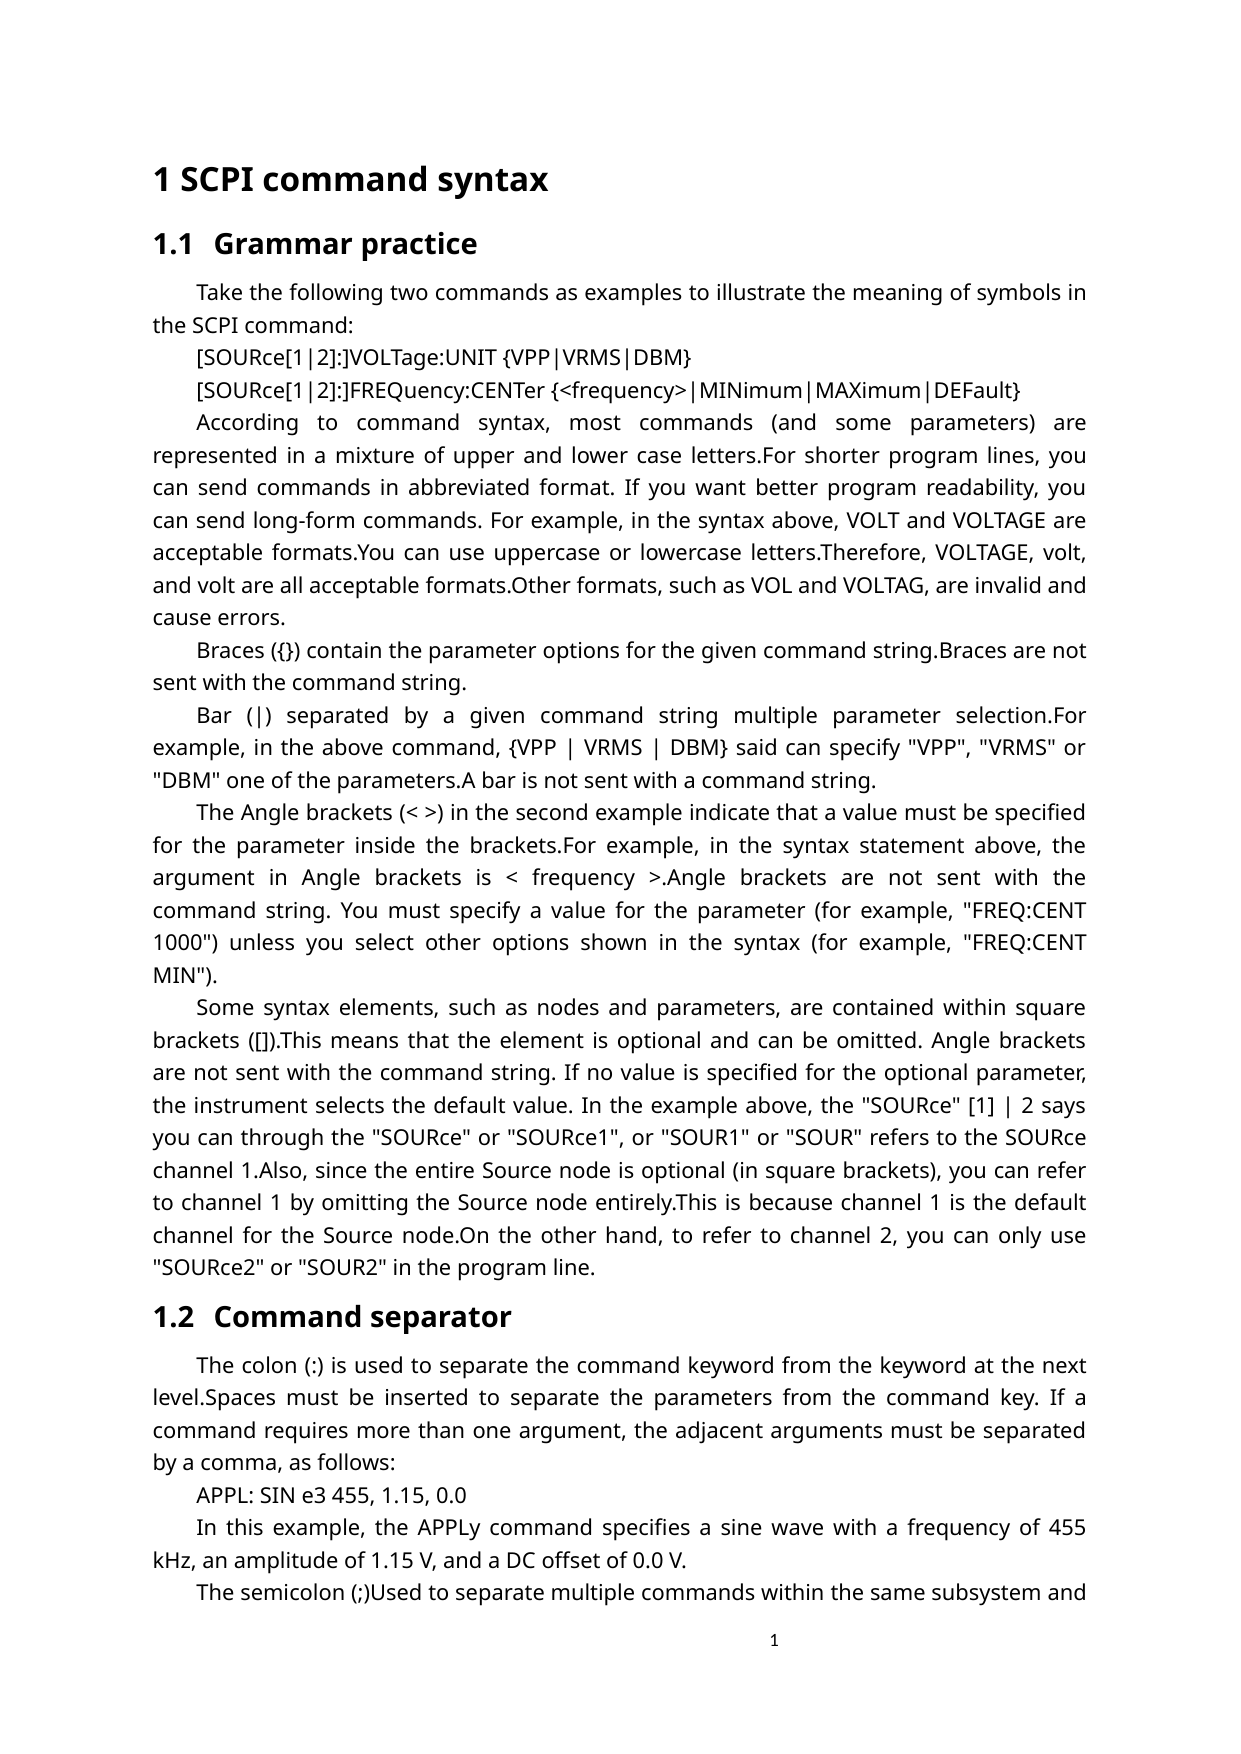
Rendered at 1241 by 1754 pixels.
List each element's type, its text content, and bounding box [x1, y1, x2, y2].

text Bar (|) separated by a given command string multiple parameter selection.For example, in the above command, {VPP | VRMS | DBM} said can specify "VPP", "VRMS" or "DBM" one of the parameters.A bar is not sent with a command string. [152, 698, 1088, 796]
text Braces ({}) contain the parameter options for the given command string.Braces are not sent with the command string. [152, 633, 1088, 698]
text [152, 1576, 1088, 1608]
text Take the following two commands as examples to illustrate the meaning of symbols in the SCPI command: [152, 276, 1088, 341]
text According to command syntax, most commands (and some parameters) are represented in a mixture of upper and lower case letters.For shorter program lines, you can send commands in abbreviated format. If you want better program readability, you can send long-form commands. For example, in the syntax above, VOLT and VOLTAGE are acceptable formats.You can use uppercase or lowercase letters.Therefore, VOLTAGE, volt, and volt are all acceptable formats.Other formats, such as VOL and VOLTAG, are invalid and cause errors. [152, 406, 1088, 633]
text The colon (:) is used to separate the command keyword from the keyword at the next level.Spaces must be inserted to separate the parameters from the command key. If a command requires more than one argument, the adjacent arguments must be separated by a comma, as follows: [152, 1348, 1088, 1478]
text 1 SCPI command syntax [152, 146, 1088, 211]
text [SOURce[1|2]:]FREQuency:CENTer {<frequency>|MINimum|MAXimum|DEFault} [152, 373, 1088, 406]
text Some syntax elements, such as nodes and parameters, are contained within square brackets ([]).This means that the element is optional and can be omitted. Angle brackets are not sent with the command string. If no value is specified for the optional parameter, the instrument selects the default value. In the example above, the "SOURce" [1] | 2 says you can through the "SOURce" or "SOURce1", or "SOUR1" or "SOUR" refers to the SOURce channel 1.Also, since the entire Source node is optional (in square brackets), you can refer to channel 1 by omitting the Source node entirely.This is because channel 1 is the default channel for the Source node.On the other hand, to refer to channel 2, you can only use "SOURce2" or "SOUR2" in the program line. [152, 991, 1088, 1283]
text The Angle brackets (< >) in the second example indicate that a value must be specified for the parameter inside the brackets.For example, in the syntax statement above, the argument in Angle brackets is < frequency >.Angle brackets are not sent with the command string. You must specify a value for the parameter (for example, "FREQ:CENT 1000") unless you select other options shown in the syntax (for example, "FREQ:CENT MIN"). [152, 796, 1088, 991]
text [SOURce[1|2]:]VOLTage:UNIT {VPP|VRMS|DBM} [152, 341, 1088, 373]
list Grammar practice [152, 211, 1088, 276]
text APPL: SIN e3 455, 1.15, 0.0 [152, 1478, 1088, 1511]
text In this example, the APPLy command specifies a sine wave with a frequency of 455 kHz, an amplitude of 1.15 V, and a DC offset of 0.0 V. [152, 1511, 1088, 1576]
list Command separator [152, 1283, 1088, 1348]
